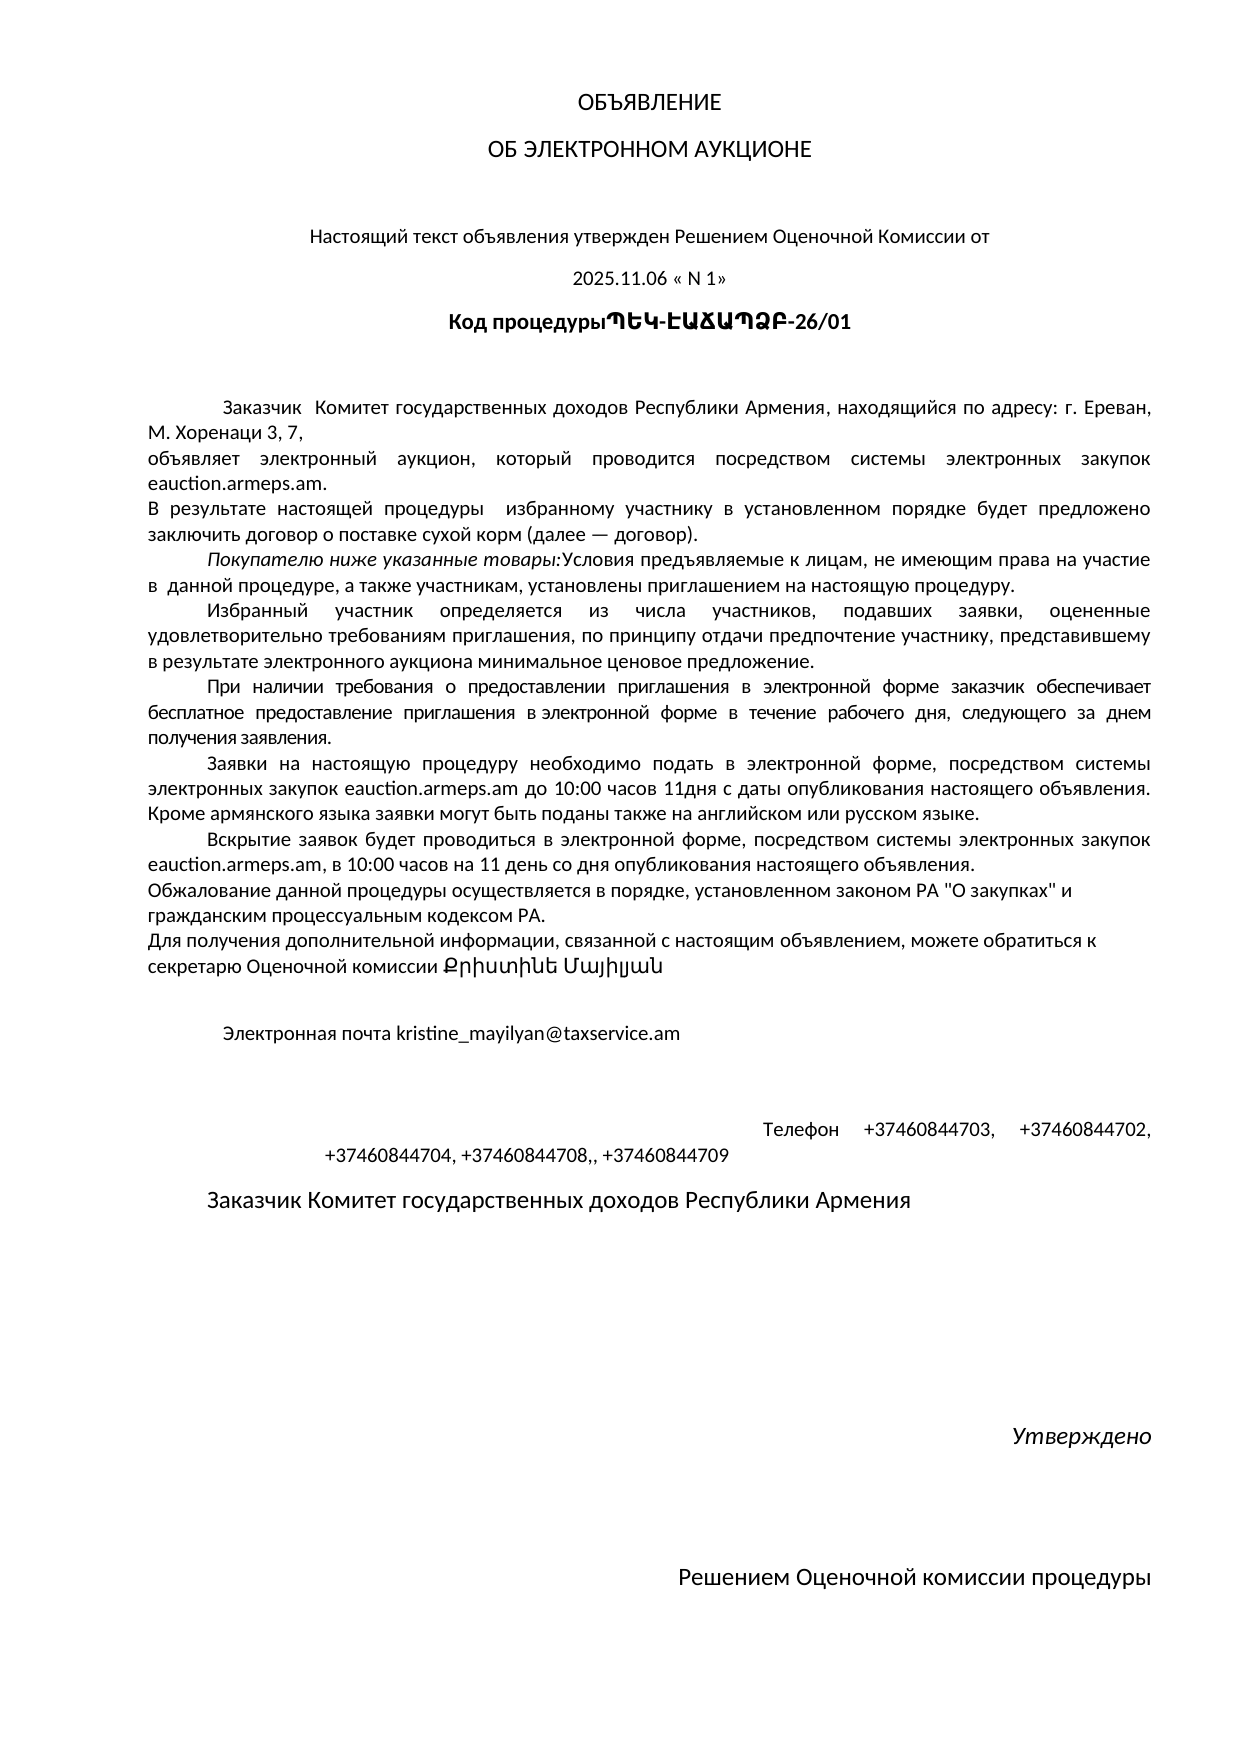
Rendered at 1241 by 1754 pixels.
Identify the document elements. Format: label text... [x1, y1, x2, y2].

text Настоящий текст объявления утвержден Решением Оценочной Комиссии от [148, 223, 1152, 248]
text При наличии требования о предоставлении приглашения в электронной форме заказчик обеспечивает бесплатное предоставление приглашения в электронной форме в течение рабочего дня, следующего за днем получения заявления. [148, 673, 1152, 750]
text Вскрытие заявок будет проводиться в электронной форме, посредством системы электронных закупок eauction.armeps.am, в 10:00 часов на 11 день со дня опубликования настоящего объявления. [148, 826, 1152, 877]
text Электронная почта kristine_mayilyan@taxservice.am [148, 1021, 1152, 1046]
text В результате настоящей процедуры избранному участнику в установленном порядке будет предложено заключить договор о поставке сухой корм (далее — договор). [148, 496, 1152, 546]
text Заявки на настоящую процедуру необходимо подать в электронной форме, посредством системы электронных закупок eauction.armeps.am до 10:00 часов 11дня с даты опубликования настоящего объявления. Кроме армянского языка заявки могут быть поданы также на английском или русском языке. [148, 750, 1152, 826]
text Покупателю ниже указанные товары:Условия предъявляемые к лицам, не имеющим права на участие в данной процедуре, а также участникам, установлены приглашением на настоящую процедуру. [148, 546, 1152, 597]
text ОБЪЯВЛЕНИЕ [148, 86, 1152, 117]
text Заказчик Комитет государственных доходов Республики Армения, находящийся по адресу: г. Ереван, М. Хоренаци 3, 7, [148, 394, 1152, 445]
text Избранный участник определяется из числа участников, подавших заявки, оцененные удовлетворительно требованиям приглашения, по принципу отдачи предпочтение участнику, представившему в результате электронного аукциона минимальное ценовое предложение. [148, 597, 1152, 673]
text Решением Оценочной комиссии процедуры [148, 1561, 1152, 1592]
text Обжалование данной процедуры осуществляется в порядке, установленном законом РА "О закупках" и гражданским процессуальным кодексом РА. [148, 877, 1152, 928]
text Телефон +37460844703, +37460844702, +37460844704, +37460844708,, +37460844709 [325, 1063, 1152, 1167]
text объявляет электронный аукцион, который проводится посредством системы электронных закупок eauction.armeps.am. [148, 445, 1152, 496]
text Утверждено [148, 1420, 1152, 1450]
text Код процедурыՊԵԿ-ԷԱՃԱՊՁԲ-26/01 [148, 307, 1152, 335]
text 2025.11.06 « N 1» [148, 265, 1152, 290]
text Для получения дополнительной информации, связанной с настоящим объявлением, можете обратиться к секретарю Оценочной комиссии Քրիստինե Մայիլյան [148, 928, 1152, 978]
text Заказчик Комитет государственных доходов Республики Армения [148, 1184, 1152, 1214]
text ОБ ЭЛЕКТРОННОМ АУКЦИОНЕ [148, 134, 1152, 164]
